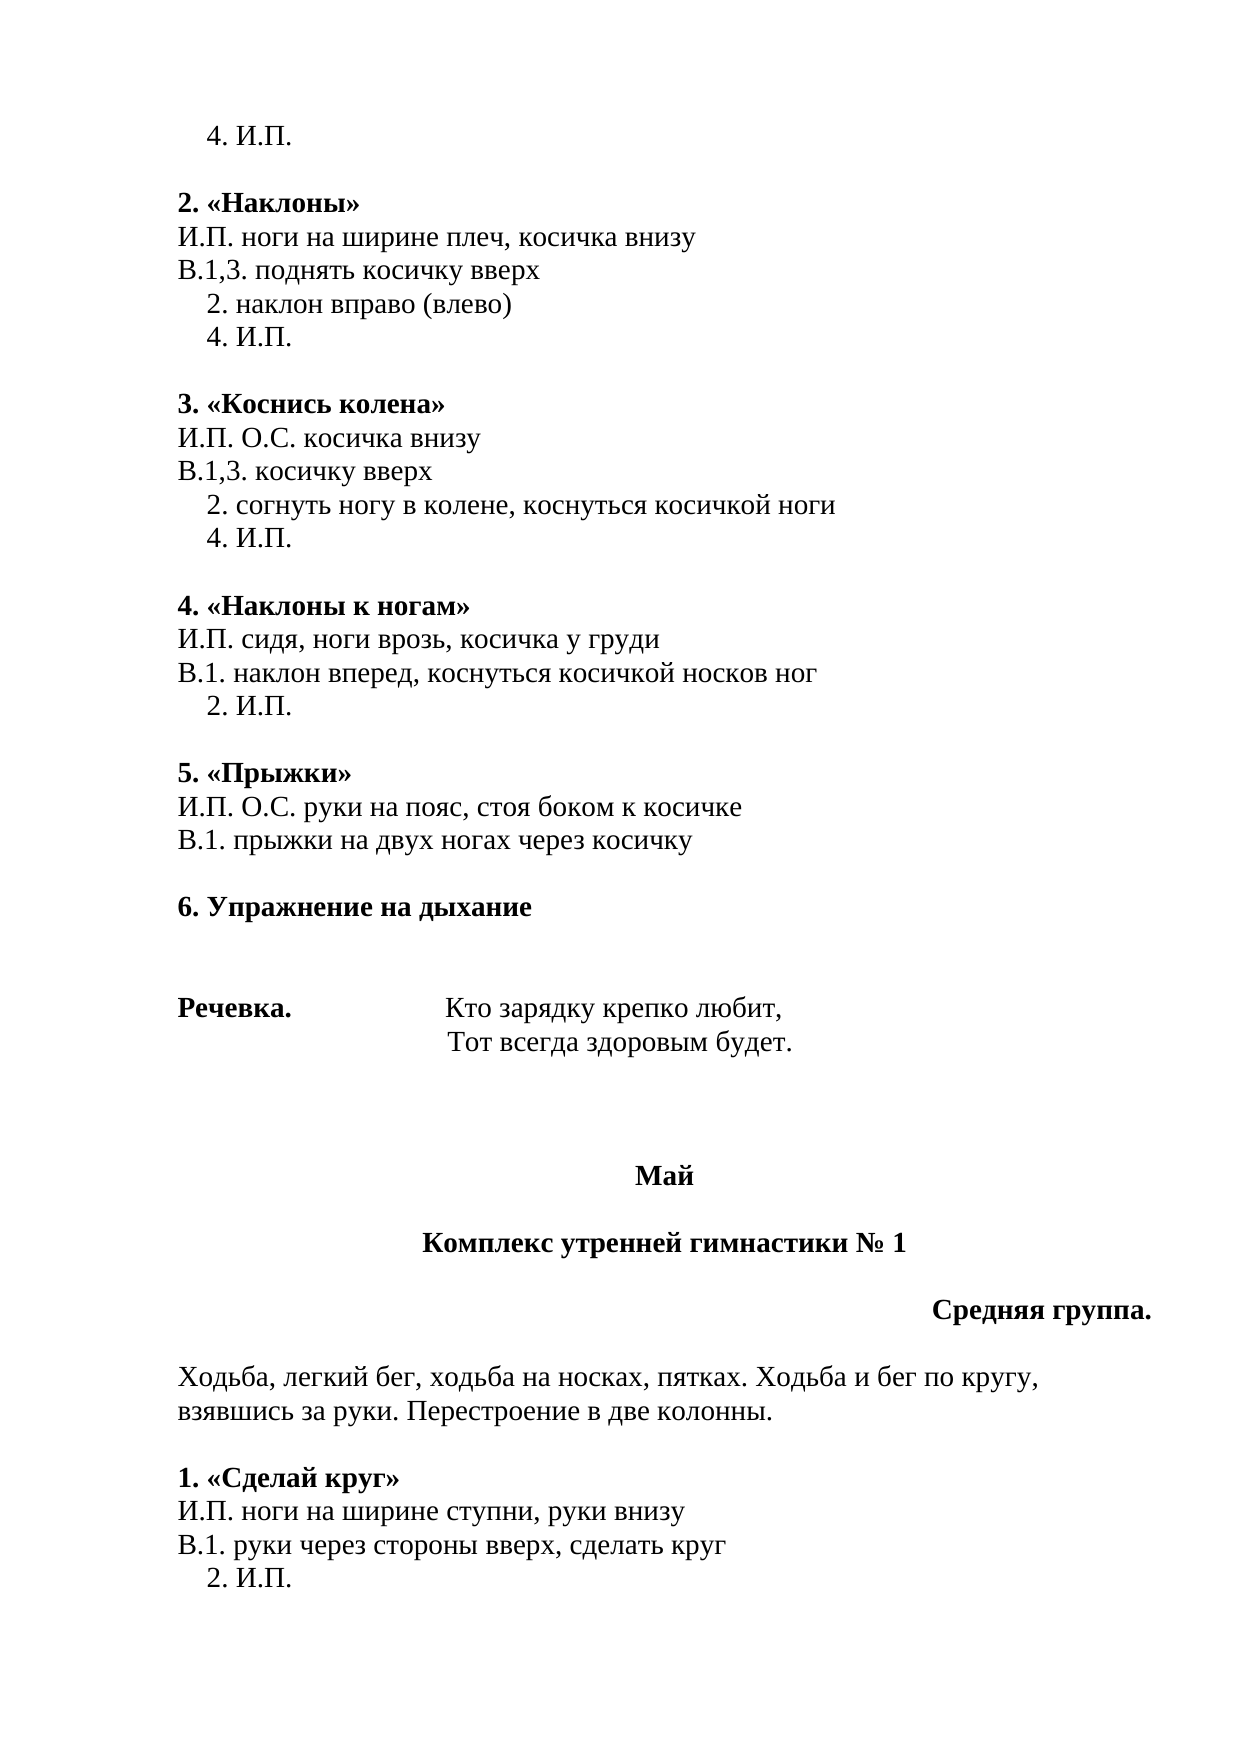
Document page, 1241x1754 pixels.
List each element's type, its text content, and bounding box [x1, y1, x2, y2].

text 6. Упражнение на дыхание [177, 889, 1152, 923]
text Тот всегда здоровым будет. [177, 1024, 1152, 1057]
text Средняя группа. [177, 1292, 1152, 1326]
text В.1,3. косичку вверх [177, 453, 1152, 487]
text И.П. О.С. руки на пояс, стоя боком к косичке [177, 789, 1152, 822]
text 2. наклон вправо (влево) [177, 286, 1152, 319]
text 2. «Наклоны» [177, 185, 1152, 219]
text В.1. прыжки на двух ногах через косичку [177, 822, 1152, 856]
text В.1,3. поднять косичку вверх [177, 252, 1152, 286]
text 4. И.П. [177, 118, 1152, 152]
text 2. И.П. [177, 1560, 1152, 1594]
text Май [177, 1158, 1152, 1191]
text В.1. руки через стороны вверх, сделать круг [177, 1527, 1152, 1560]
text Комплекс утренней гимнастики № 1 [177, 1225, 1152, 1258]
text 2. согнуть ногу в колене, коснуться косичкой ноги [177, 487, 1152, 521]
text И.П. О.С. косичка внизу [177, 420, 1152, 453]
text Ходьба, легкий бег, ходьба на носках, пятках. Ходьба и бег по кругу, взявшись за руки. Перестроение в две колонны. [177, 1359, 1152, 1426]
text 1. «Сделай круг» [177, 1460, 1152, 1493]
text 4. И.П. [177, 319, 1152, 353]
text 4. И.П. [177, 521, 1152, 554]
text Речевка. Кто зарядку крепко любит, [177, 990, 1152, 1024]
text 2. И.П. [177, 688, 1152, 722]
text 5. «Прыжки» [177, 755, 1152, 789]
text И.П. ноги на ширине ступни, руки внизу [177, 1493, 1152, 1527]
text 3. «Коснись колена» [177, 386, 1152, 420]
text В.1. наклон вперед, коснуться косичкой носков ног [177, 655, 1152, 688]
text И.П. сидя, ноги врозь, косичка у груди [177, 621, 1152, 655]
text 4. «Наклоны к ногам» [177, 588, 1152, 621]
text И.П. ноги на ширине плеч, косичка внизу [177, 219, 1152, 252]
